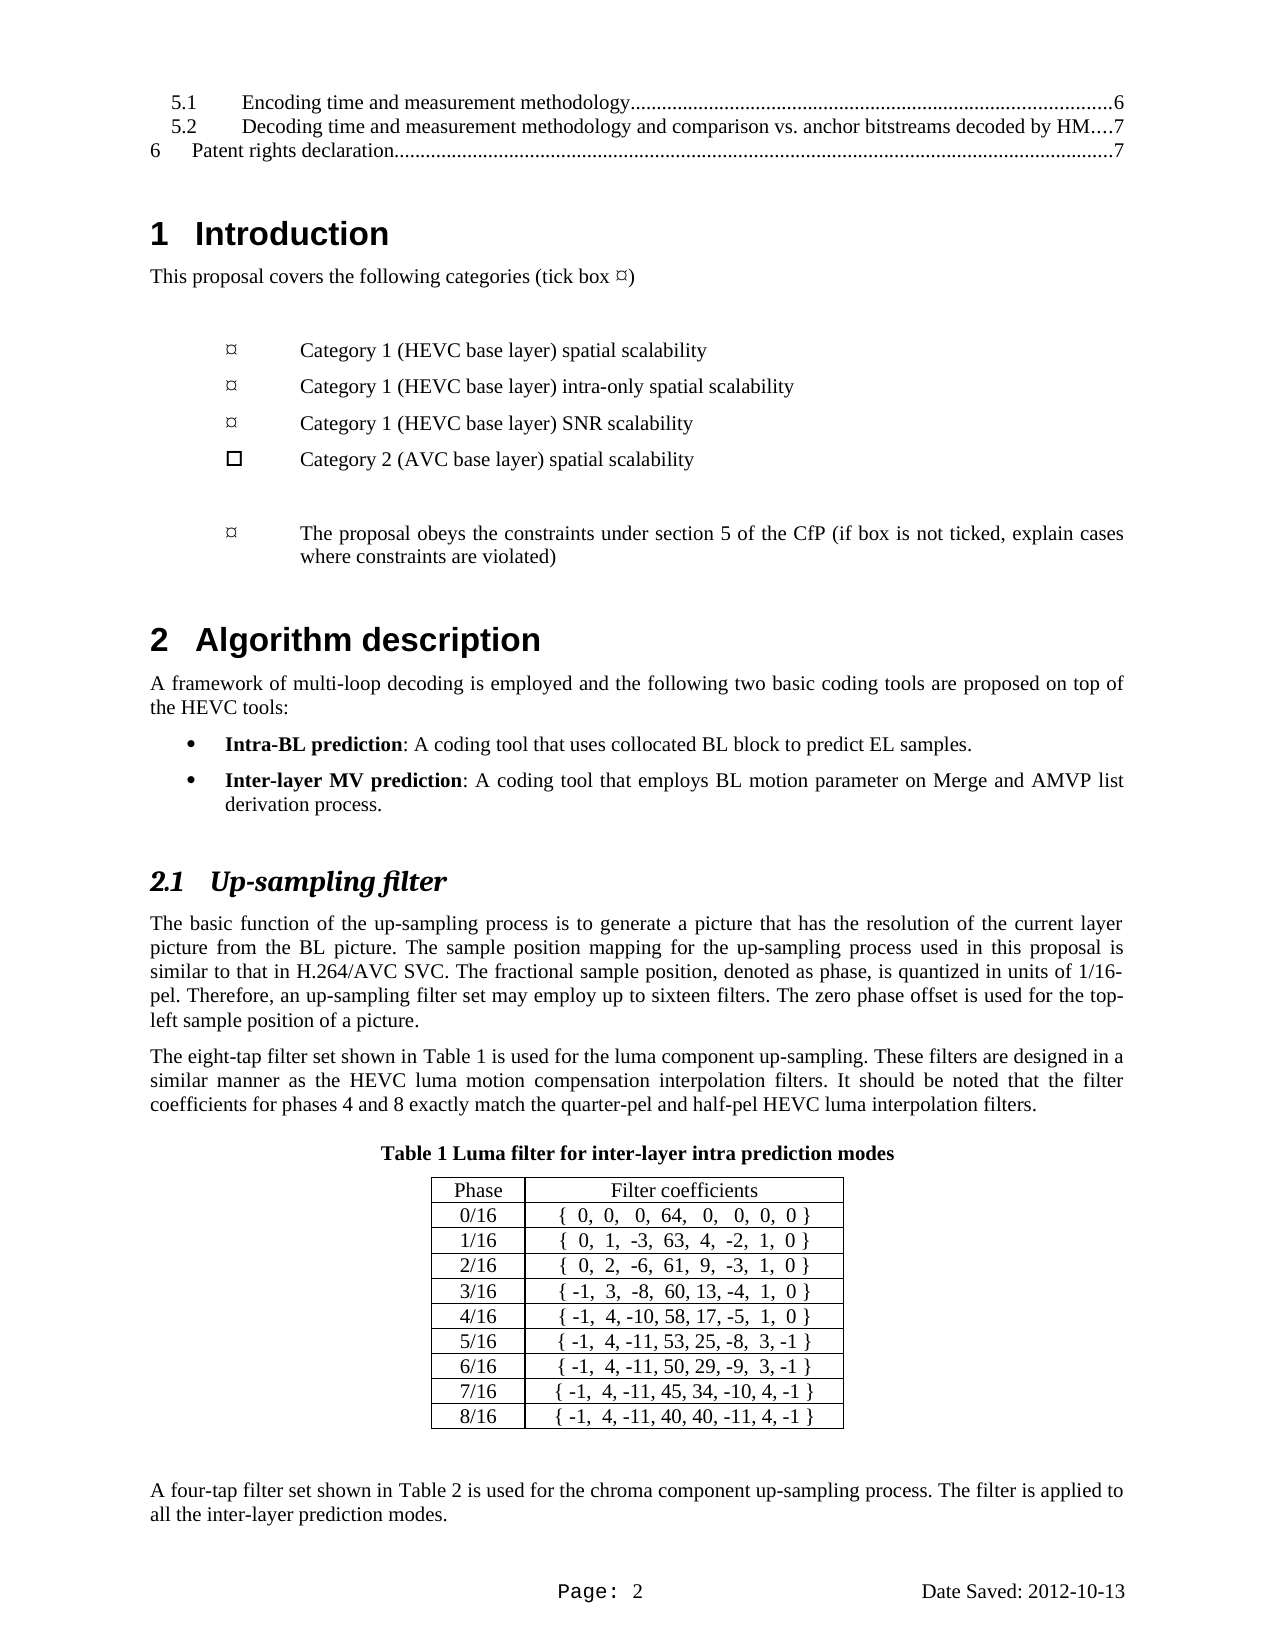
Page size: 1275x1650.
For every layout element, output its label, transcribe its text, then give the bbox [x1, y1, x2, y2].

list Inter-layer MV prediction: A coding tool that employs BL motion parameter on Merge and AMVP list derivation process. [187, 768, 1125, 816]
text The eight-tap filter set shown in Table 1 is used for the luma component up-sampling. These filters are designed in a similar manner as the HEVC luma motion compensation interpolation filters. It should be noted that the filter coefficients for phases 4 and 8 exactly match the quarter-pel and half-pel HEVC luma interpolation filters. [150, 1044, 1125, 1116]
text The proposal obeys the constraints under section 5 of the CfP (if box is not ticked, explain cases where constraints are violated) [225, 520, 1125, 568]
table_cell 4/16 [432, 1304, 524, 1328]
subtitle Up-sampling filter [150, 865, 1125, 899]
table_cell { -1, 4, -11, 45, 34, -10, 4, -1 } [526, 1379, 843, 1403]
text This proposal covers the following categories (tick box ) [150, 264, 1125, 288]
table_cell 8/16 [432, 1404, 524, 1428]
table_cell 2/16 [432, 1254, 524, 1277]
table_cell { 0, 2, -6, 61, 9, -3, 1, 0 } [526, 1254, 843, 1277]
table_cell 6/16 [432, 1354, 524, 1378]
text 5.2 Decoding time and measurement methodology and comparison vs. anchor bitstreams decoded by HM 7 [171, 114, 1125, 138]
text Category 1 (HEVC base layer) SNR scalability [150, 411, 1125, 435]
text The basic function of the up-sampling process is to generate a picture that has the resolution of the current layer picture from the BL picture. The sample position mapping for the up-sampling process used in this proposal is similar to that in H.264/AVC SVC. The fractional sample position, denoted as phase, is quantized in units of 1/16-pel. Therefore, an up-sampling filter set may employ up to sixteen filters. The zero phase offset is used for the top-left sample position of a picture. [150, 911, 1125, 1032]
table_cell 5/16 [432, 1329, 524, 1353]
subtitle Algorithm description [150, 620, 1125, 658]
text Category 1 (HEVC base layer) spatial scalability [150, 338, 1125, 362]
table_cell { -1, 4, -10, 58, 17, -5, 1, 0 } [526, 1304, 843, 1328]
list Intra-BL prediction: A coding tool that uses collocated BL block to predict EL samples. [187, 731, 1125, 756]
table_header Phase [432, 1178, 524, 1202]
text A framework of multi-loop decoding is employed and the following two basic coding tools are proposed on top of the HEVC tools: [150, 671, 1125, 719]
subtitle Introduction [150, 213, 1125, 252]
table_cell { -1, 4, -11, 50, 29, -9, 3, -1 } [526, 1354, 843, 1378]
text Category 2 (AVC base layer) spatial scalability [150, 447, 1125, 471]
table_cell { -1, 4, -11, 40, 40, -11, 4, -1 } [526, 1404, 843, 1428]
table_cell { -1, 3, -8, 60, 13, -4, 1, 0 } [526, 1279, 843, 1303]
text Category 1 (HEVC base layer) intra-only spatial scalability [150, 374, 1125, 398]
text 5.1 Encoding time and measurement methodology 6 [171, 90, 1125, 114]
table_cell { 0, 1, -3, 63, 4, -2, 1, 0 } [526, 1228, 843, 1252]
table_cell 1/16 [432, 1228, 524, 1252]
text 6 Patent rights declaration 7 [150, 138, 1125, 162]
table_header Filter coefficients [526, 1178, 843, 1202]
table_cell 0/16 [432, 1203, 524, 1227]
table_cell 3/16 [432, 1279, 524, 1303]
table_cell { -1, 4, -11, 53, 25, -8, 3, -1 } [526, 1329, 843, 1353]
table_cell { 0, 0, 0, 64, 0, 0, 0, 0 } [526, 1203, 843, 1227]
table_cell 7/16 [432, 1379, 524, 1403]
text A four-tap filter set shown in Table 2 is used for the chroma component up-sampling process. The filter is applied to all the inter-layer prediction modes. [150, 1478, 1125, 1526]
